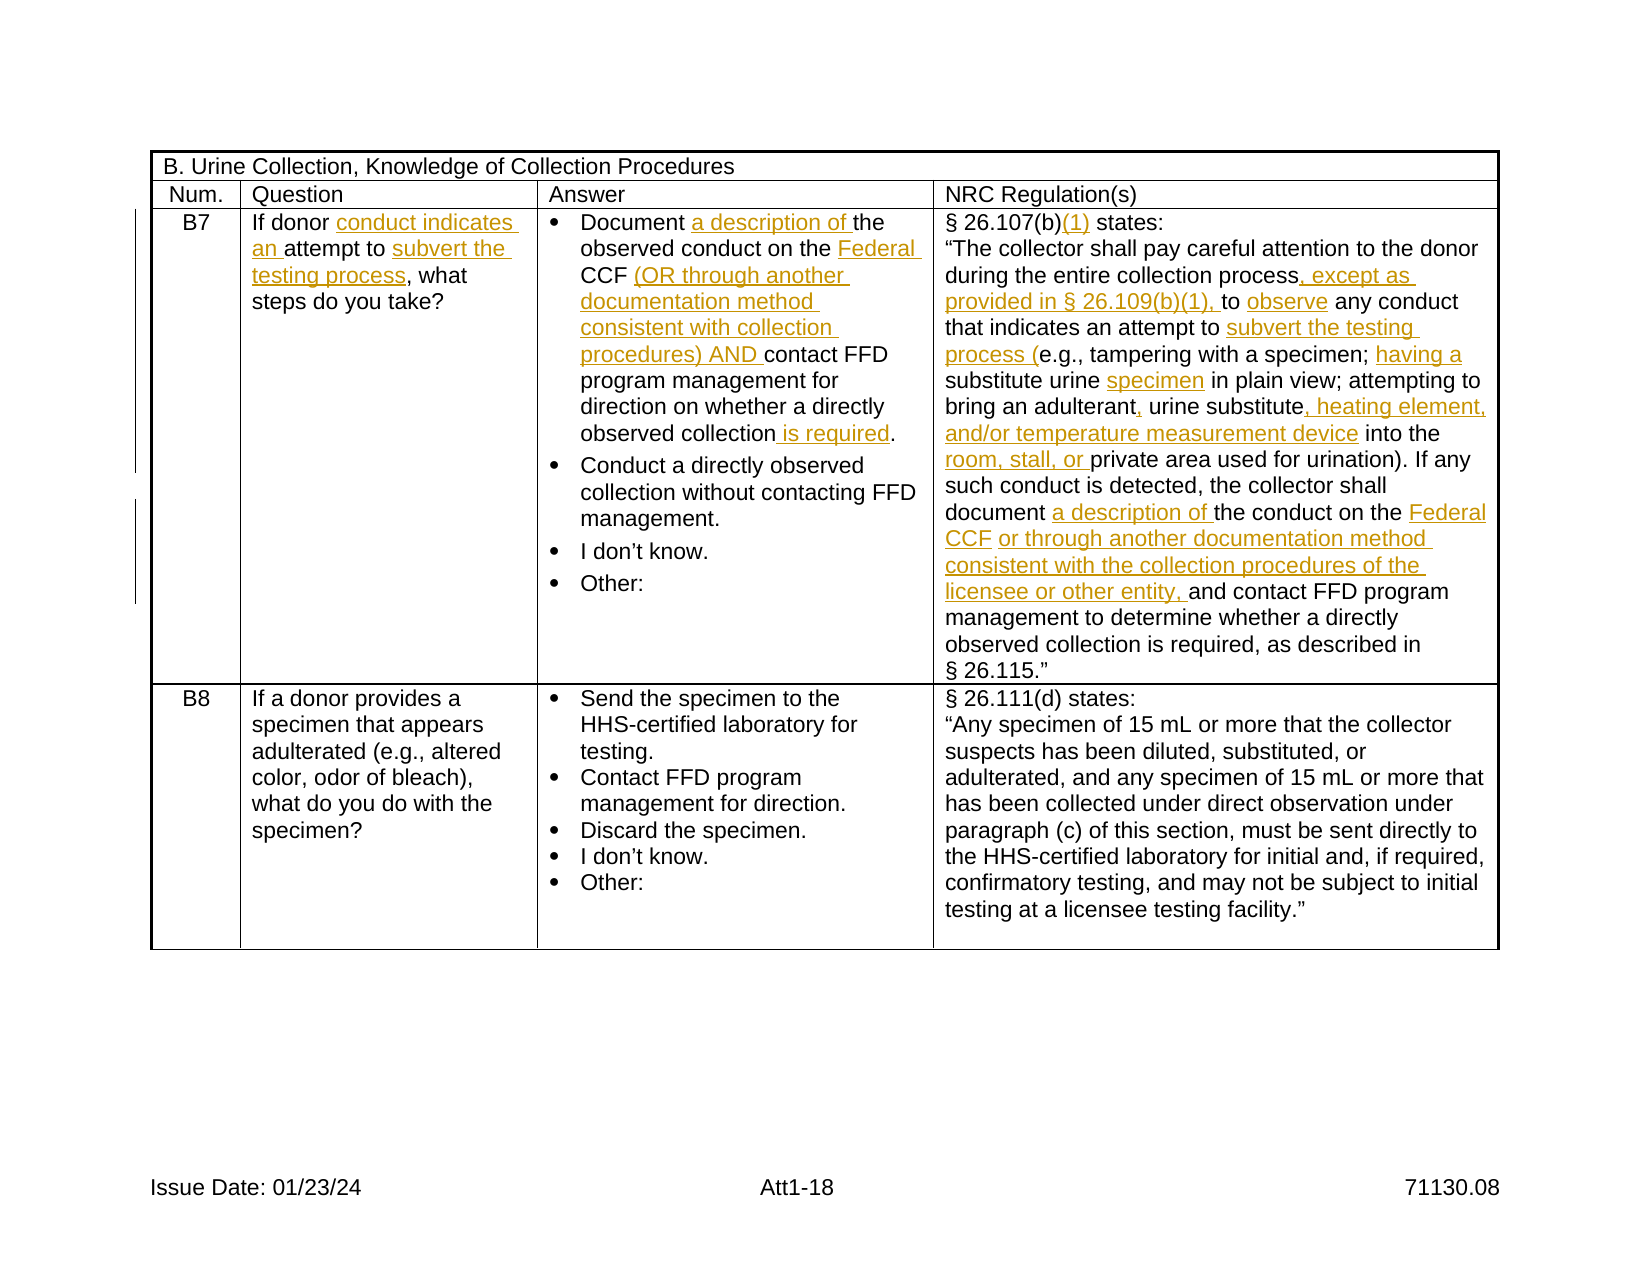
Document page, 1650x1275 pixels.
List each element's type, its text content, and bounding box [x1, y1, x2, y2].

table_cell Answer [538, 181, 933, 207]
table_cell If donor attempt to , what steps do you take? [241, 209, 537, 683]
table_cell § 26.111(d) states: “Any specimen of 15 mL or more that the collector suspects has been diluted, substituted, or adulterated, and any specimen of 15 mL or more that has been collected under direct observation under paragraph (c) of this section, must be sent directly to the HHS-certified laboratory for initial and, if required, confirmatory testing, and may not be subject to initial testing at a licensee testing facility.” [934, 685, 1497, 948]
table_cell Num. [153, 181, 240, 207]
table_cell Question [241, 181, 537, 207]
table_header B. Urine Collection, Knowledge of Collection Procedures [153, 153, 1497, 179]
table_cell NRC Regulation(s) [934, 181, 1497, 207]
table_cell B7 [153, 209, 240, 683]
table_cell B8 [153, 685, 240, 948]
table_cell Document the observed conduct on the CCF contact FFD program management for direction on whether a directly observed collection. Conduct a directly observed collection without contacting FFD management. I don’t know. Other: [538, 209, 933, 683]
table_cell Send the specimen to the HHS-certified laboratory for testing. Contact FFD program management for direction. Discard the specimen. I don’t know. Other: [538, 685, 933, 948]
table_cell If a donor provides a specimen that appears adulterated (e.g., altered color, odor of bleach), what do you do with the specimen? [241, 685, 537, 948]
table_cell § 26.107(b) states: “The collector shall pay careful attention to the donor during the entire collection processto any conduct that indicates an attempt to e.g., tampering with a specimen; substitute urine in plain view; attempting to bring an adulterant urine substitute into the private area used for urination). If any such conduct is detected, the collector shall document the conduct on the and contact FFD program management to determine whether a directly observed collection is required, as described in § 26.115.” [934, 209, 1497, 683]
